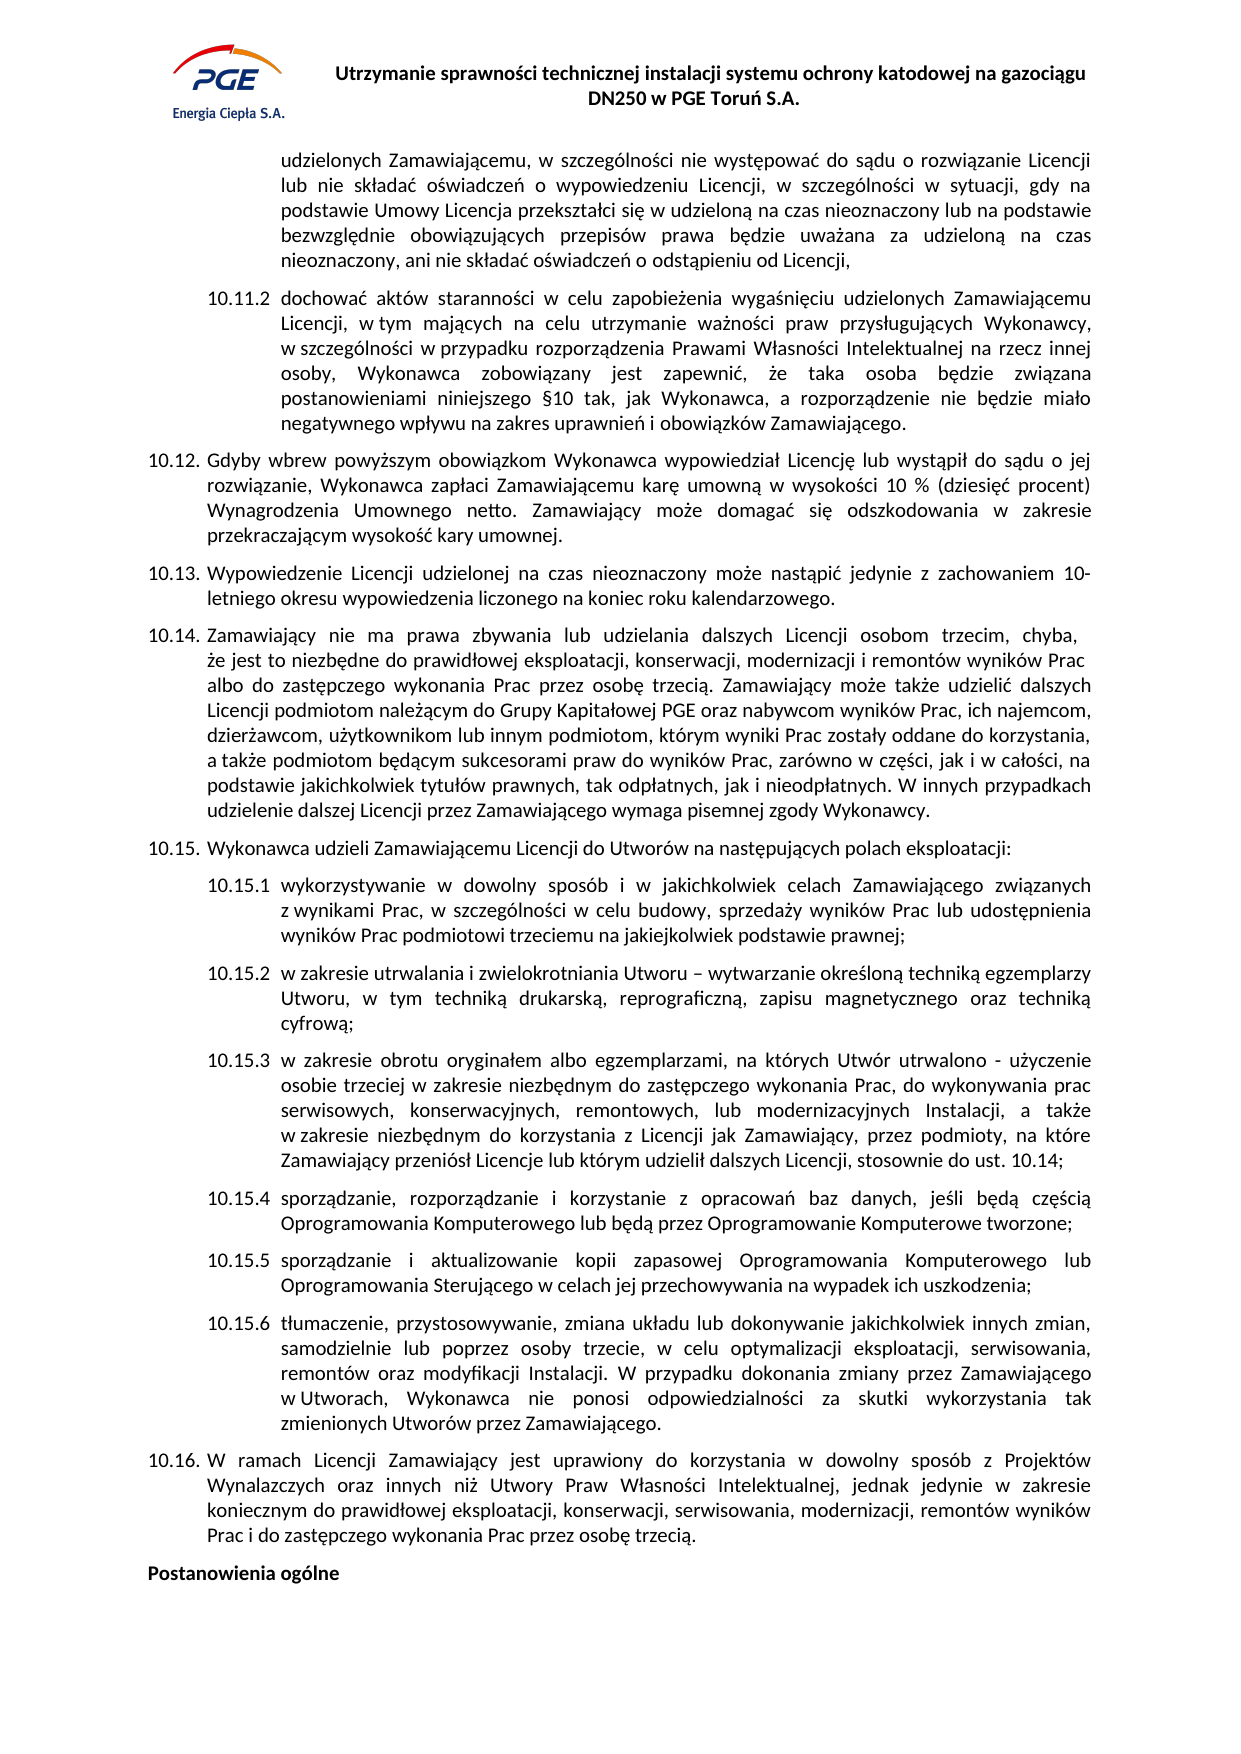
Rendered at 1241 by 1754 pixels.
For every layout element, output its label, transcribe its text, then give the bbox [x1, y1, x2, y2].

list wykorzystywanie w dowolny sposób i w jakichkolwiek celach Zamawiającego związanych z wynikami Prac, w szczególności w celu budowy, sprzedaży wyników Prac lub udostępnienia wyników Prac podmiotowi trzeciemu na jakiejkolwiek podstawie prawnej; [207, 873, 1092, 948]
subtitle Zamawiający nie ma prawa zbywania lub udzielania dalszych Licencji osobom trzecim, chyba, że jest to niezbędne do prawidłowej eksploatacji, konserwacji, modernizacji i remontów wyników Prac albo do zastępczego wykonania Prac przez osobę trzecią. Zamawiający może także udzielić dalszych Licencji podmiotom należącym do Grupy Kapitałowej PGE oraz nabywcom wyników Prac, ich najemcom, dzierżawcom, użytkownikom lub innym podmiotom, którym wyniki Prac zostały oddane do korzystania, a także podmiotom będącym sukcesorami praw do wyników Prac, zarówno w części, jak i w całości, na podstawie jakichkolwiek tytułów prawnych, tak odpłatnych, jak i nieodpłatnych. W innych przypadkach udzielenie dalszej Licencji przez Zamawiającego wymaga pisemnej zgody Wykonawcy. [148, 623, 1092, 823]
subtitle dochować aktów staranności w celu zapobieżenia wygaśnięciu udzielonych Zamawiającemu Licencji, w tym mających na celu utrzymanie ważności praw przysługujących Wykonawcy, w szczególności w przypadku rozporządzenia Prawami Własności Intelektualnej na rzecz innej osoby, Wykonawca zobowiązany jest zapewnić, że taka osoba będzie związana postanowieniami niniejszego §10 tak, jak Wykonawca, a rozporządzenie nie będzie miało negatywnego wpływu na zakres uprawnień i obowiązków Zamawiającego. [207, 285, 1092, 435]
subtitle tłumaczenie, przystosowywanie, zmiana układu lub dokonywanie jakichkolwiek innych zmian, samodzielnie lub poprzez osoby trzecie, w celu optymalizacji eksploatacji, serwisowania, remontów oraz modyfikacji Instalacji. W przypadku dokonania zmiany przez Zamawiającego w Utworach, Wykonawca nie ponosi odpowiedzialności za skutki wykorzystania tak zmienionych Utworów przez Zamawiającego. [207, 1310, 1092, 1435]
subtitle sporządzanie i aktualizowanie kopii zapasowej Oprogramowania Komputerowego lub Oprogramowania Sterującego w celach jej przechowywania na wypadek ich uszkodzenia; [207, 1248, 1092, 1298]
subtitle Postanowienia ogólne [148, 1560, 1092, 1585]
subtitle Gdyby wbrew powyższym obowiązkom Wykonawca wypowiedział Licencję lub wystąpił do sądu o jej rozwiązanie, Wykonawca zapłaci Zamawiającemu karę umowną w wysokości 10 % (dziesięć procent) Wynagrodzenia Umownego netto. Zamawiający może domagać się odszkodowania w zakresie przekraczającym wysokość kary umownej. [148, 448, 1092, 548]
subtitle w zakresie obrotu oryginałem albo egzemplarzami, na których Utwór utrwalono - użyczenie osobie trzeciej w zakresie niezbędnym do zastępczego wykonania Prac, do wykonywania prac serwisowych, konserwacyjnych, remontowych, lub modernizacyjnych Instalacji, a także w zakresie niezbędnym do korzystania z Licencji jak Zamawiający, przez podmioty, na które Zamawiający przeniósł Licencje lub którym udzielił dalszych Licencji, stosownie do ust. 10.14; [207, 1048, 1092, 1173]
subtitle Wykonawca udzieli Zamawiającemu Licencji do Utworów na następujących polach eksploatacji: [148, 835, 1092, 860]
subtitle sporządzanie, rozporządzanie i korzystanie z opracowań baz danych, jeśli będą częścią Oprogramowania Komputerowego lub będą przez Oprogramowanie Komputerowe tworzone; [207, 1185, 1092, 1235]
picture [147, 24, 308, 147]
subtitle W ramach Licencji Zamawiający jest uprawiony do korzystania w dowolny sposób z Projektów Wynalazczych oraz innych niż Utwory Praw Własności Intelektualnej, jednak jedynie w zakresie koniecznym do prawidłowej eksploatacji, konserwacji, serwisowania, modernizacji, remontów wyników Prac i do zastępczego wykonania Prac przez osobę trzecią. [148, 1448, 1092, 1548]
subtitle Wypowiedzenie Licencji udzielonej na czas nieoznaczony może nastąpić jedynie z zachowaniem 10-letniego okresu wypowiedzenia liczonego na koniec roku kalendarzowego. [148, 560, 1092, 610]
subtitle w zakresie utrwalania i zwielokrotniania Utworu – wytwarzanie określoną techniką egzemplarzy Utworu, w tym techniką drukarską, reprograficzną, zapisu magnetycznego oraz techniką cyfrową; [207, 960, 1092, 1035]
